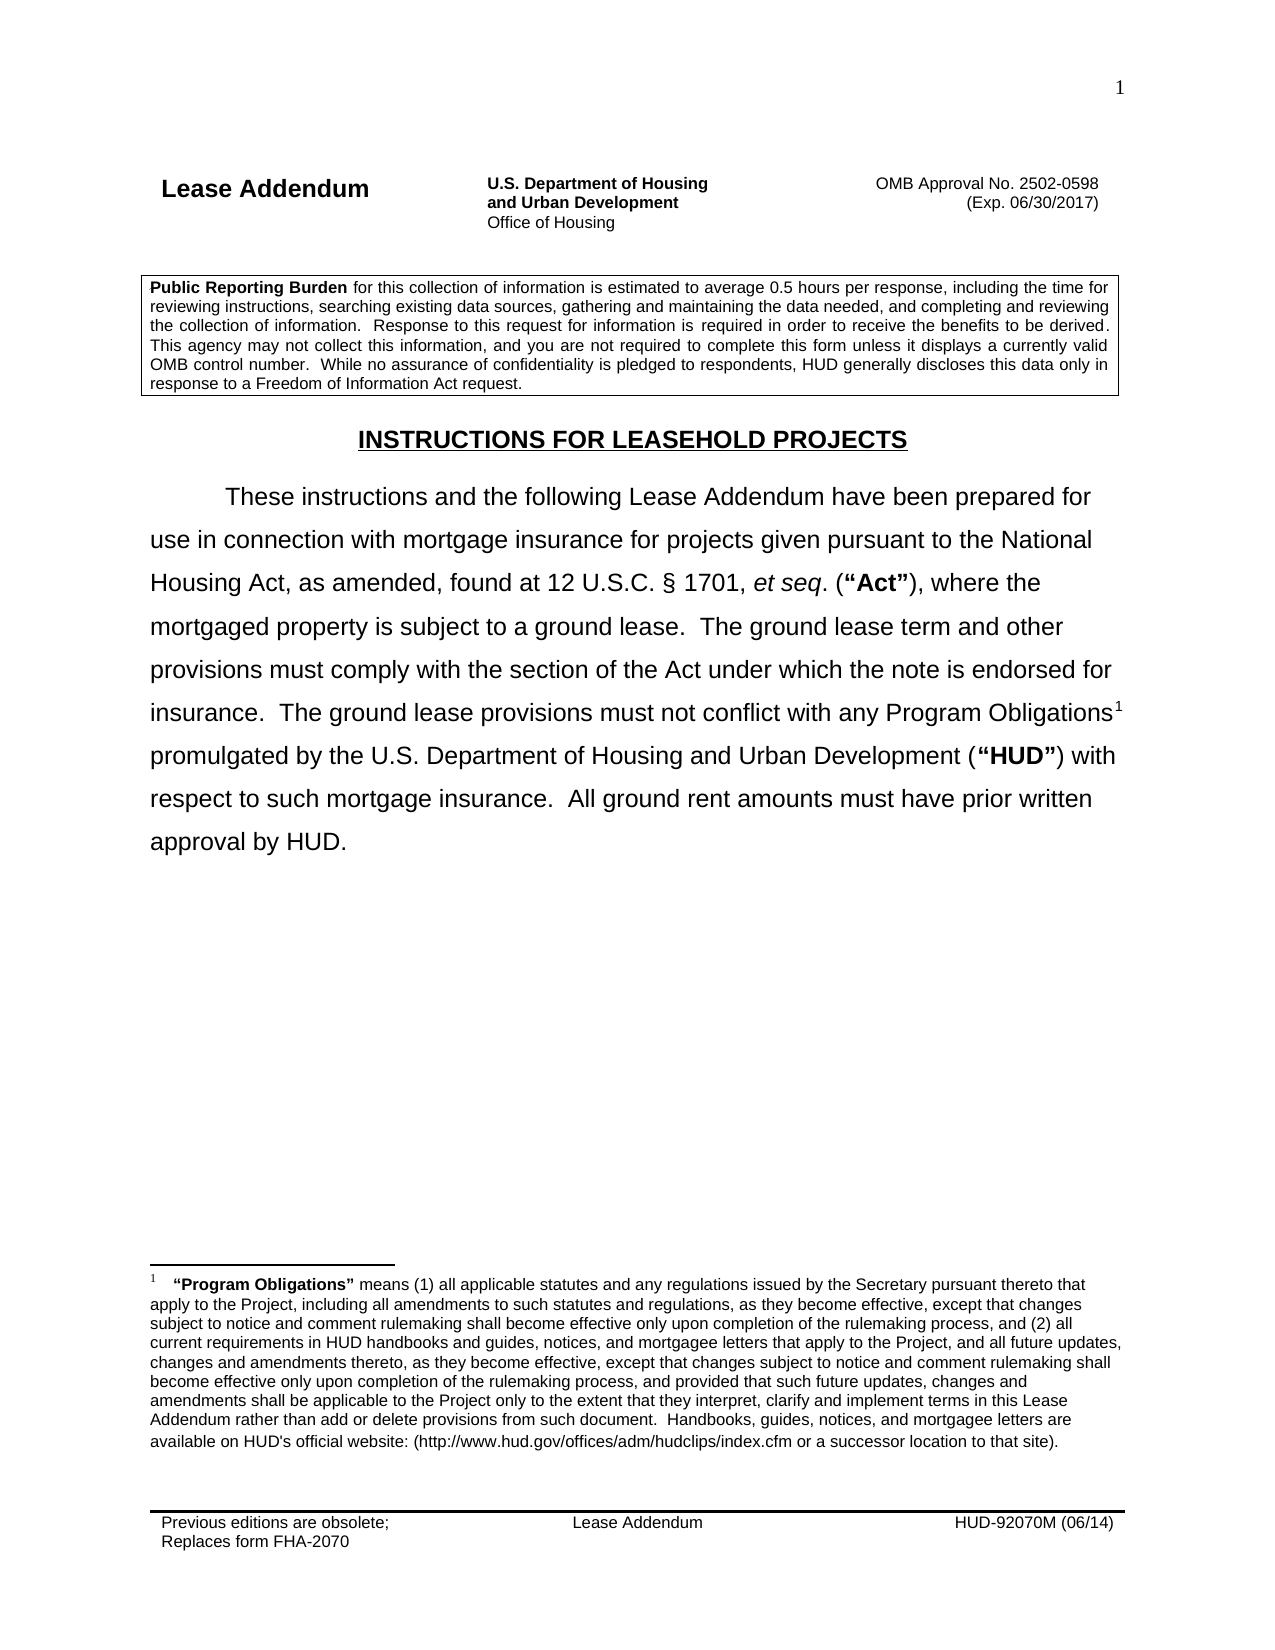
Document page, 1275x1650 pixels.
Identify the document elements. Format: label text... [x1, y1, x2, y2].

text These instructions and the following Lease Addendum have been prepared for use in connection with mortgage insurance for projects given pursuant to the National Housing Act, as amended, found at 12 U.S.C. § 1701, et seq. (“Act”), where the mortgaged property is subject to a ground lease. The ground lease term and other provisions must comply with the section of the Act under which the note is endorsed for insurance. The ground lease provisions must not conflict with any Program Obligations promulgated by the U.S. Department of Housing and Urban Development (“HUD”) with respect to such mortgage insurance. All ground rent amounts must have prior written approval by HUD. [150, 482, 1125, 856]
table_header OMB Approval No. 2502-0598 (Exp. 06/30/2017) [801, 174, 1125, 256]
subtitle INSTRUCTIONS FOR LEASEHOLD PROJECTS [141, 425, 1125, 453]
text Public Reporting Burden for this collection of information is estimated to average 0.5 hours per response, including the time for reviewing instructions, searching existing data sources, gathering and maintaining the data needed, and completing and reviewing the collection of information. Response to this request for information is required in order to receive the benefits to be derived. This agency may not collect this information, and you are not required to complete this form unless it displays a currently valid OMB control number. While no assurance of confidentiality is pledged to respondents, HUD generally discloses this data only in response to a Freedom of Information Act request. [142, 276, 1118, 395]
table_header Lease Addendum [150, 174, 476, 256]
table_header U.S. Department of Housing and Urban Development Office of Housing [476, 174, 801, 256]
